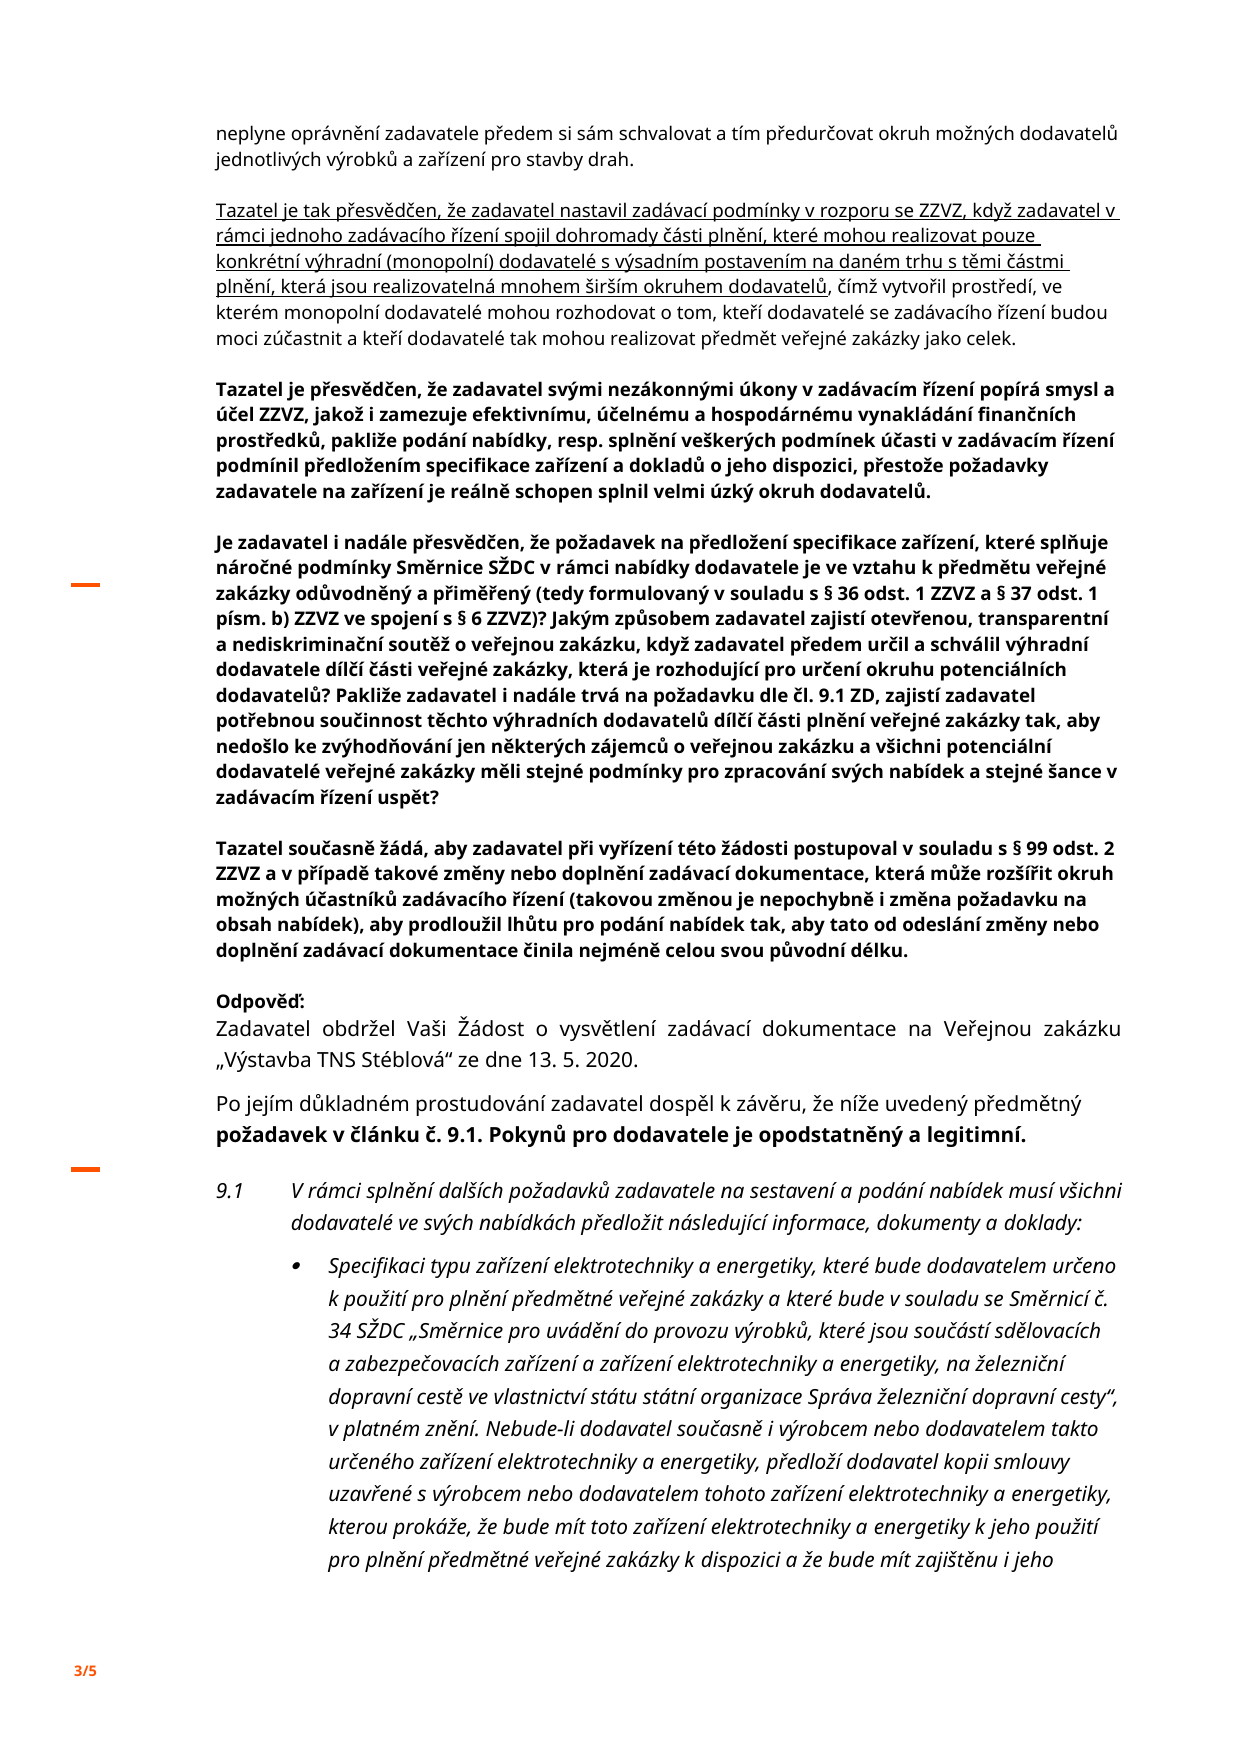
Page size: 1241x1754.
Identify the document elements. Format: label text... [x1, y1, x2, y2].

text Je zadavatel i nadále přesvědčen, že požadavek na předložení specifikace zařízení, které splňuje náročné podmínky Směrnice SŽDC v rámci nabídky dodavatele je ve vztahu k předmětu veřejné zakázky odůvodněný a přiměřený (tedy formulovaný v souladu s § 36 odst. 1 ZZVZ a § 37 odst. 1 písm. b) ZZVZ ve spojení s § 6 ZZVZ)? Jakým způsobem zadavatel zajistí otevřenou, transparentní a nediskriminační soutěž o veřejnou zakázku, když zadavatel předem určil a schválil výhradní dodavatele dílčí části veřejné zakázky, která je rozhodující pro určení okruhu potenciálních dodavatelů? Pakliže zadavatel i nadále trvá na požadavku dle čl. 9.1 ZD, zajistí zadavatel potřebnou součinnost těchto výhradních dodavatelů dílčí části plnění veřejné zakázky tak, aby nedošlo ke zvýhodňování jen některých zájemců o veřejnou zakázku a všichni potenciální dodavatelé veřejné zakázky měli stejné podmínky pro zpracování svých nabídek a stejné šance v zadávacím řízení uspět? [216, 529, 1122, 810]
text Odpověď: [216, 988, 1122, 1014]
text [216, 121, 1122, 172]
text Tazatel současně žádá, aby zadavatel při vyřízení této žádosti postupoval v souladu s § 99 odst. 2 ZZVZ a v případě takové změny nebo doplnění zadávací dokumentace, která může rozšířit okruh možných účastníků zadávacího řízení (takovou změnou je nepochybně i změna požadavku na obsah nabídek), aby prodloužil lhůtu pro podání nabídek tak, aby tato od odeslání změny nebo doplnění zadávací dokumentace činila nejméně celou svou původní délku. [216, 835, 1122, 963]
text Zadavatel obdržel Vaši Žádost o vysvětlení zadávací dokumentace na Veřejnou zakázku „Výstavba TNS Stéblová“ ze dne 13. 5. 2020. [216, 1014, 1122, 1073]
text Tazatel je přesvědčen, že zadavatel svými nezákonnými úkony v zadávacím řízení popírá smysl a účel ZZVZ, jakož i zamezuje efektivnímu, účelnému a hospodárnému vynakládání finančních prostředků, pakliže podání nabídky, resp. splnění veškerých podmínek účasti v zadávacím řízení podmínil předložením specifikace zařízení a dokladů o jeho dispozici, přestože požadavky zadavatele na zařízení je reálně schopen splnil velmi úzký okruh dodavatelů. [216, 376, 1122, 503]
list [291, 1251, 1122, 1573]
text Tazatel je tak přesvědčen, že zadavatel nastavil zadávací podmínky v rozporu se ZZVZ, když zadavatel v rámci jednoho zadávacího řízení spojil dohromady části plnění, které mohou realizovat pouze konkrétní výhradní (monopolní) dodavatelé s výsadním postavením na daném trhu s těmi částmi plnění, která jsou realizovatelná mnohem širším okruhem dodavatelů, čímž vytvořil prostředí, ve kterém monopolní dodavatelé mohou rozhodovat o tom, kteří dodavatelé se zadávacího řízení budou moci zúčastnit a kteří dodavatelé tak mohou realizovat předmět veřejné zakázky jako celek. [216, 197, 1122, 350]
list Po jejím důkladném prostudování zadavatel dospěl k závěru, že níže uvedený předmětný požadavek v článku č. 9.1. Pokynů pro dodavatele je opodstatněný a legitimní. [216, 1089, 1122, 1148]
list V rámci splnění dalších požadavků zadavatele na sestavení a podání nabídek musí všichni dodavatelé ve svých nabídkách předložit následující informace, dokumenty a doklady: [216, 1176, 1122, 1236]
